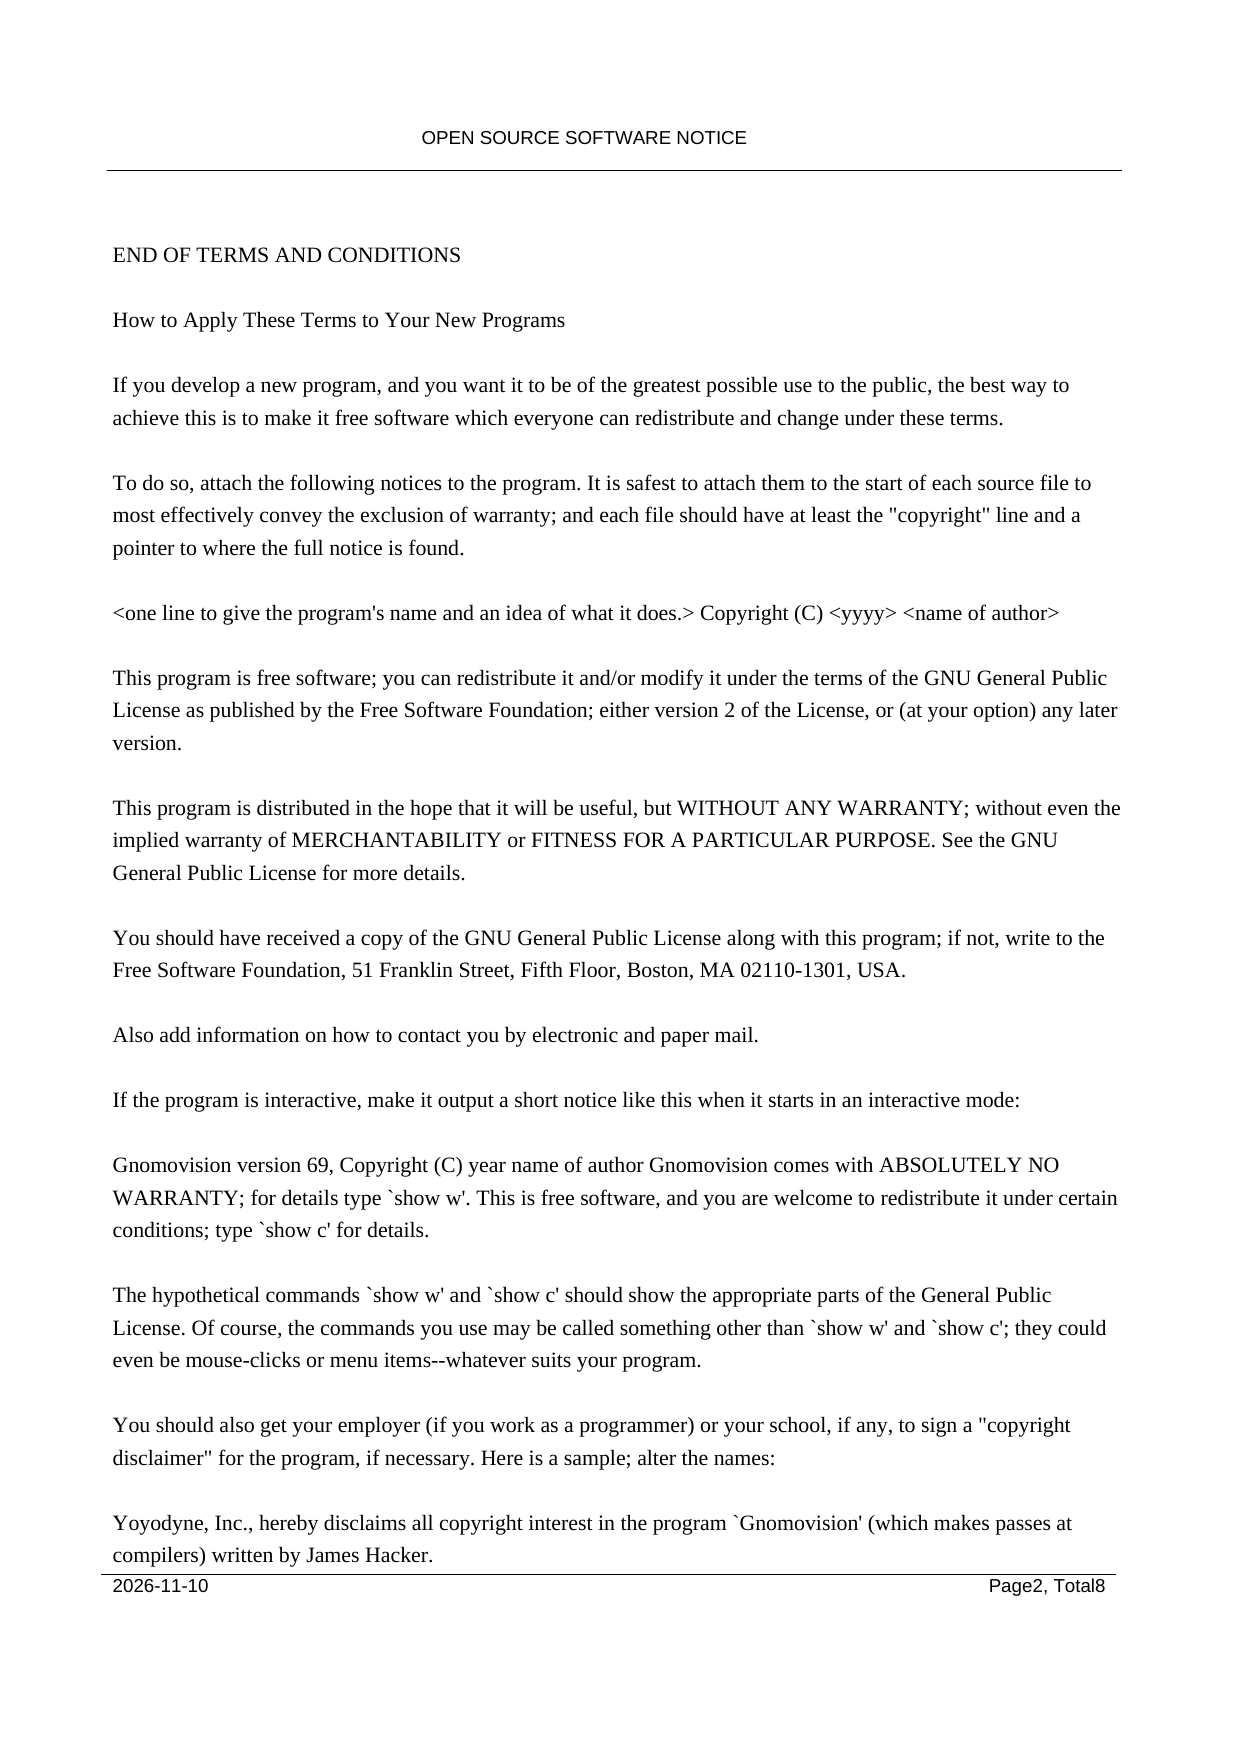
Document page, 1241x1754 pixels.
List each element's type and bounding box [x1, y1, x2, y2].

text [112, 206, 1128, 1571]
